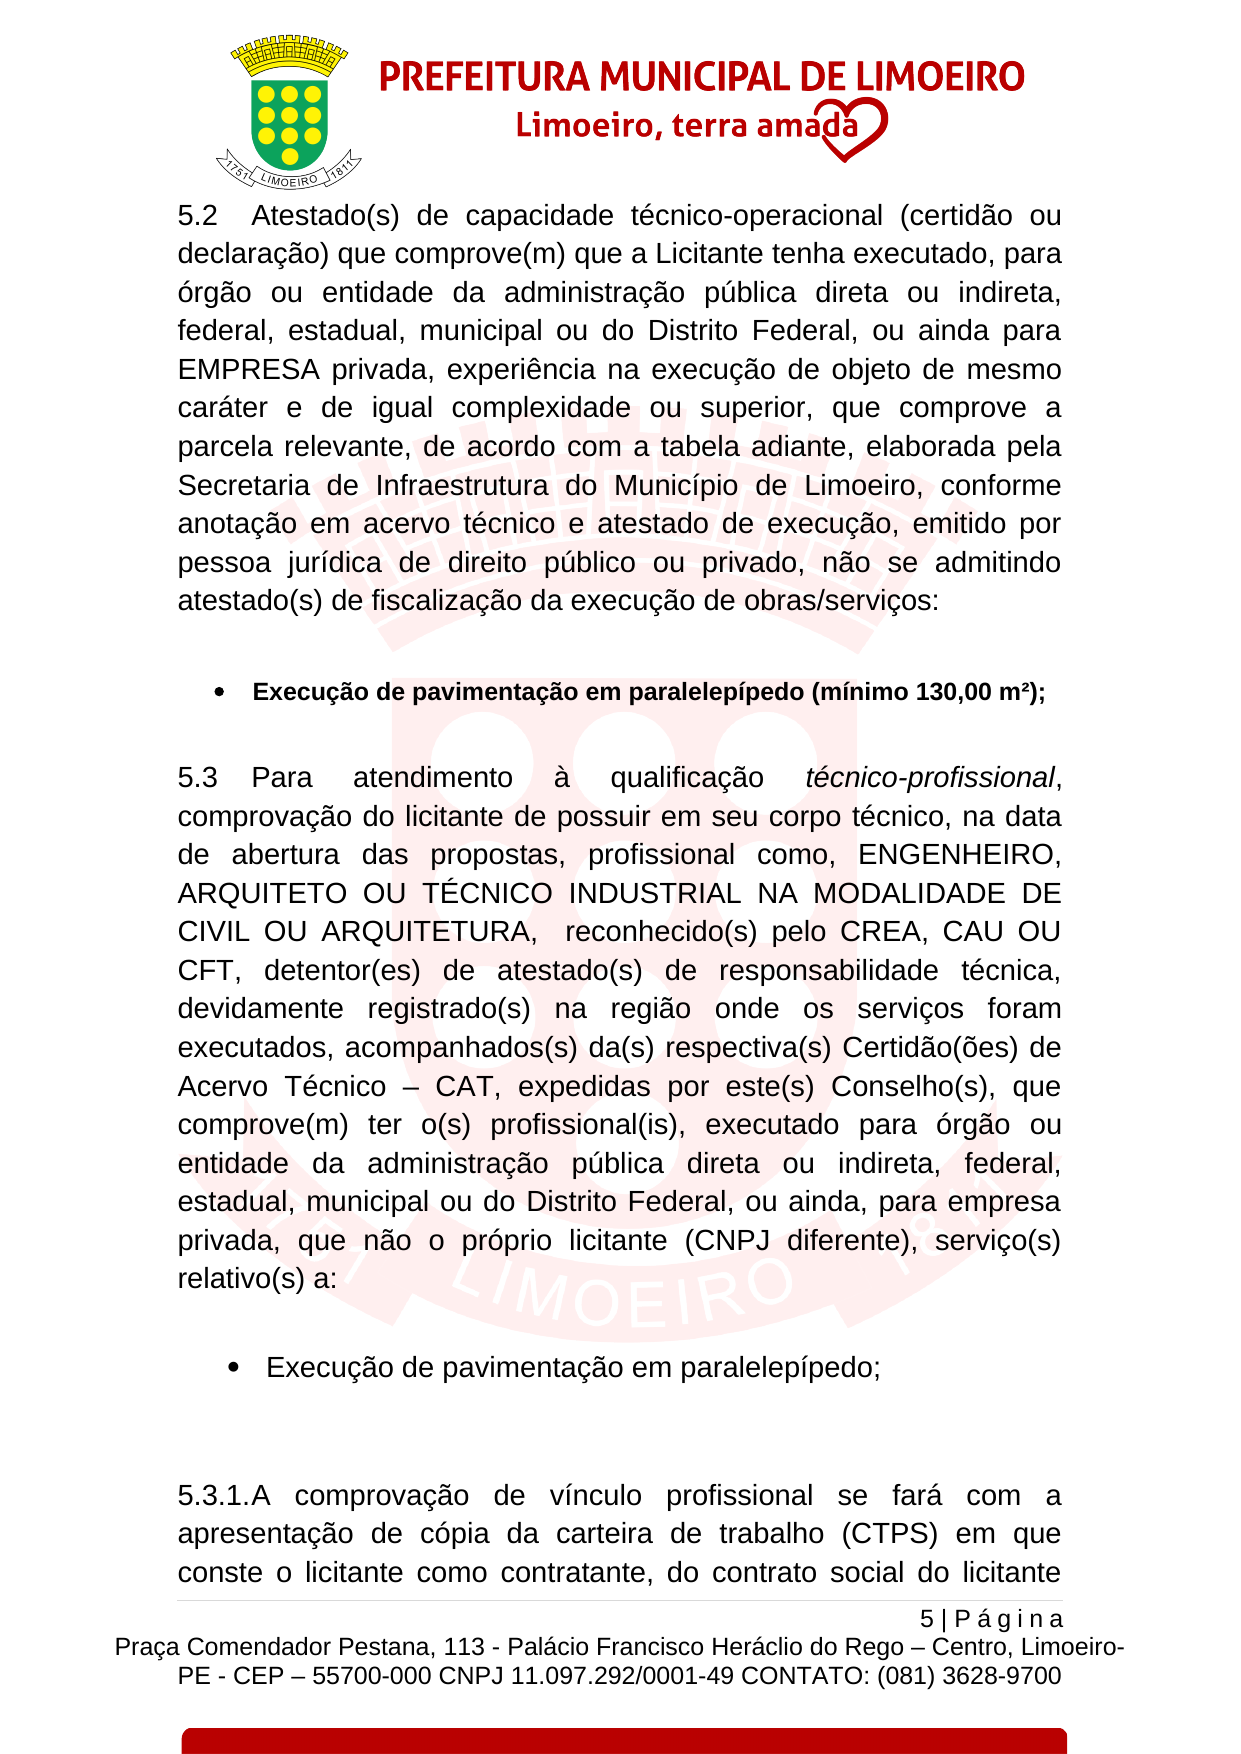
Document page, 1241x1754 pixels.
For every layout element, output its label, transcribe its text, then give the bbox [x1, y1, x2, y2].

list Execução de pavimentação em paralelepípedo; [228, 1350, 1063, 1384]
picture [215, 34, 1025, 190]
picture [181, 1728, 1068, 1754]
list Execução de pavimentação em paralelepípedo (mínimo 130,00 m²); [215, 677, 1063, 706]
list Atestado(s) de capacidade técnico-operacional (certidão ou declaração) que comprove(m) que a Licitante tenha executado, para órgão ou entidade da administração pública direta ou indireta, federal, estadual, municipal ou do Distrito Federal, ou ainda para EMPRESA privada, experiência na execução de objeto de mesmo caráter e de igual complexidade ou superior, que comprove a parcela relevante, de acordo com a tabela adiante, elaborada pela Secretaria de Infraestrutura do Município de Limoeiro, conforme anotação em acervo técnico e atestado de execução, emitido por pessoa jurídica de direito público ou privado, não se admitindo atestado(s) de fiscalização da execução de obras/serviços: [177, 198, 1063, 617]
list Para atendimento à qualificação técnico-profissional, comprovação do licitante de possuir em seu corpo técnico, na data de abertura das propostas, profissional como, ENGENHEIRO, ARQUITETO OU TÉCNICO INDUSTRIAL NA MODALIDADE DE CIVIL OU ARQUITETURA, reconhecido(s) pelo CREA, CAU OU CFT, detentor(es) de atestado(s) de responsabilidade técnica, devidamente registrado(s) na região onde os serviços foram executados, acompanhados(s) da(s) respectiva(s) Certidão(ões) de Acervo Técnico – CAT, expedidas por este(s) Conselho(s), que comprove(m) ter o(s) profissional(is), executado para órgão ou entidade da administração pública direta ou indireta, federal, estadual, municipal ou do Distrito Federal, ou ainda, para empresa privada, que não o próprio licitante (CNPJ diferente), serviço(s) relativo(s) a: [177, 760, 1063, 1295]
